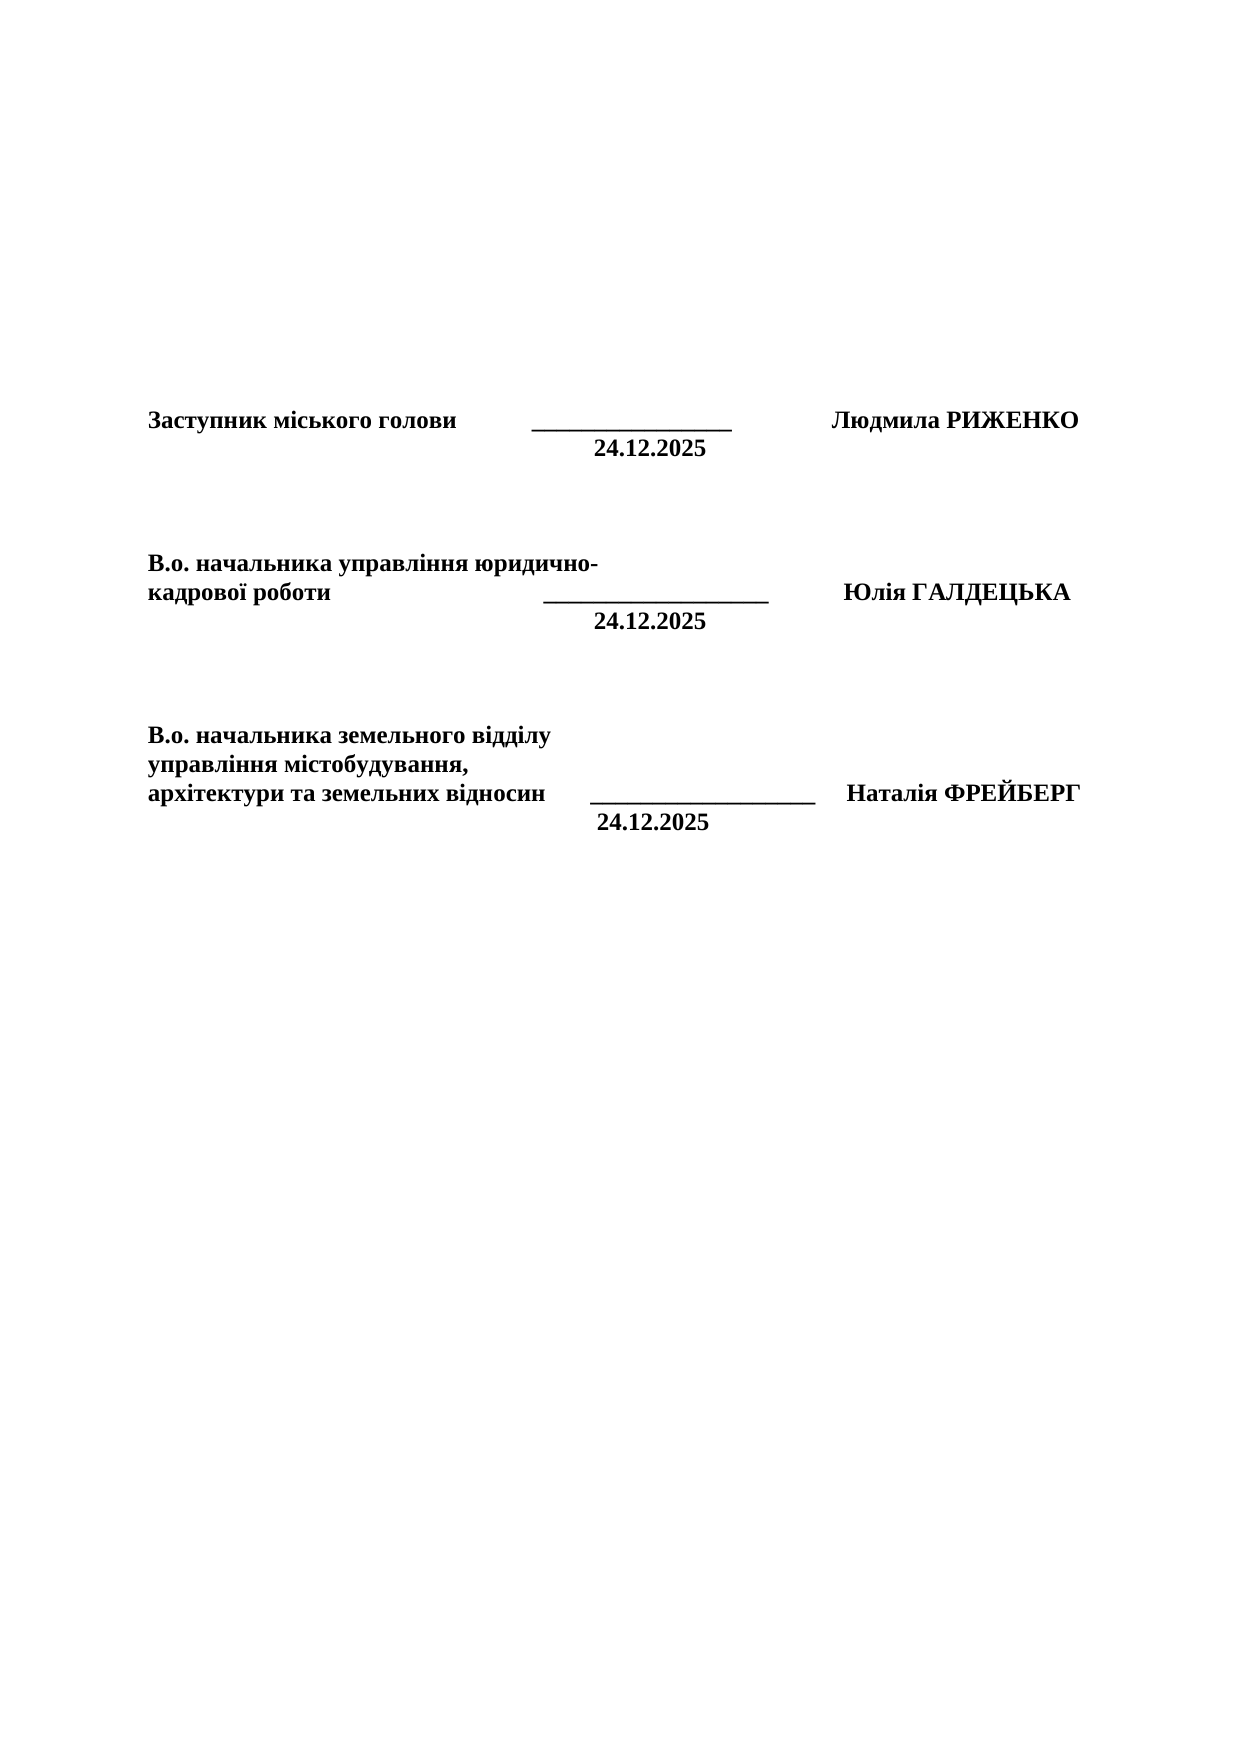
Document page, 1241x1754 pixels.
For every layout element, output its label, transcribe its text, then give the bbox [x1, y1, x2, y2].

text В.о. начальника управління юридично- [148, 520, 1152, 577]
text Заступник міського голови ________________ Людмила РИЖЕНКО [148, 405, 1152, 433]
text 24.12.2025 [148, 606, 1152, 720]
text В.о. начальника земельного відділу [148, 720, 1152, 749]
text кадрової роботи __________________ Юлія ГАЛДЕЦЬКА [148, 577, 1152, 606]
text управління містобудування, архітектури та земельних відносин __________________ Наталія ФРЕЙБЕРГ [148, 749, 1152, 807]
text 24.12.2025 [148, 433, 1152, 491]
text 24.12.2025 [148, 807, 1152, 835]
